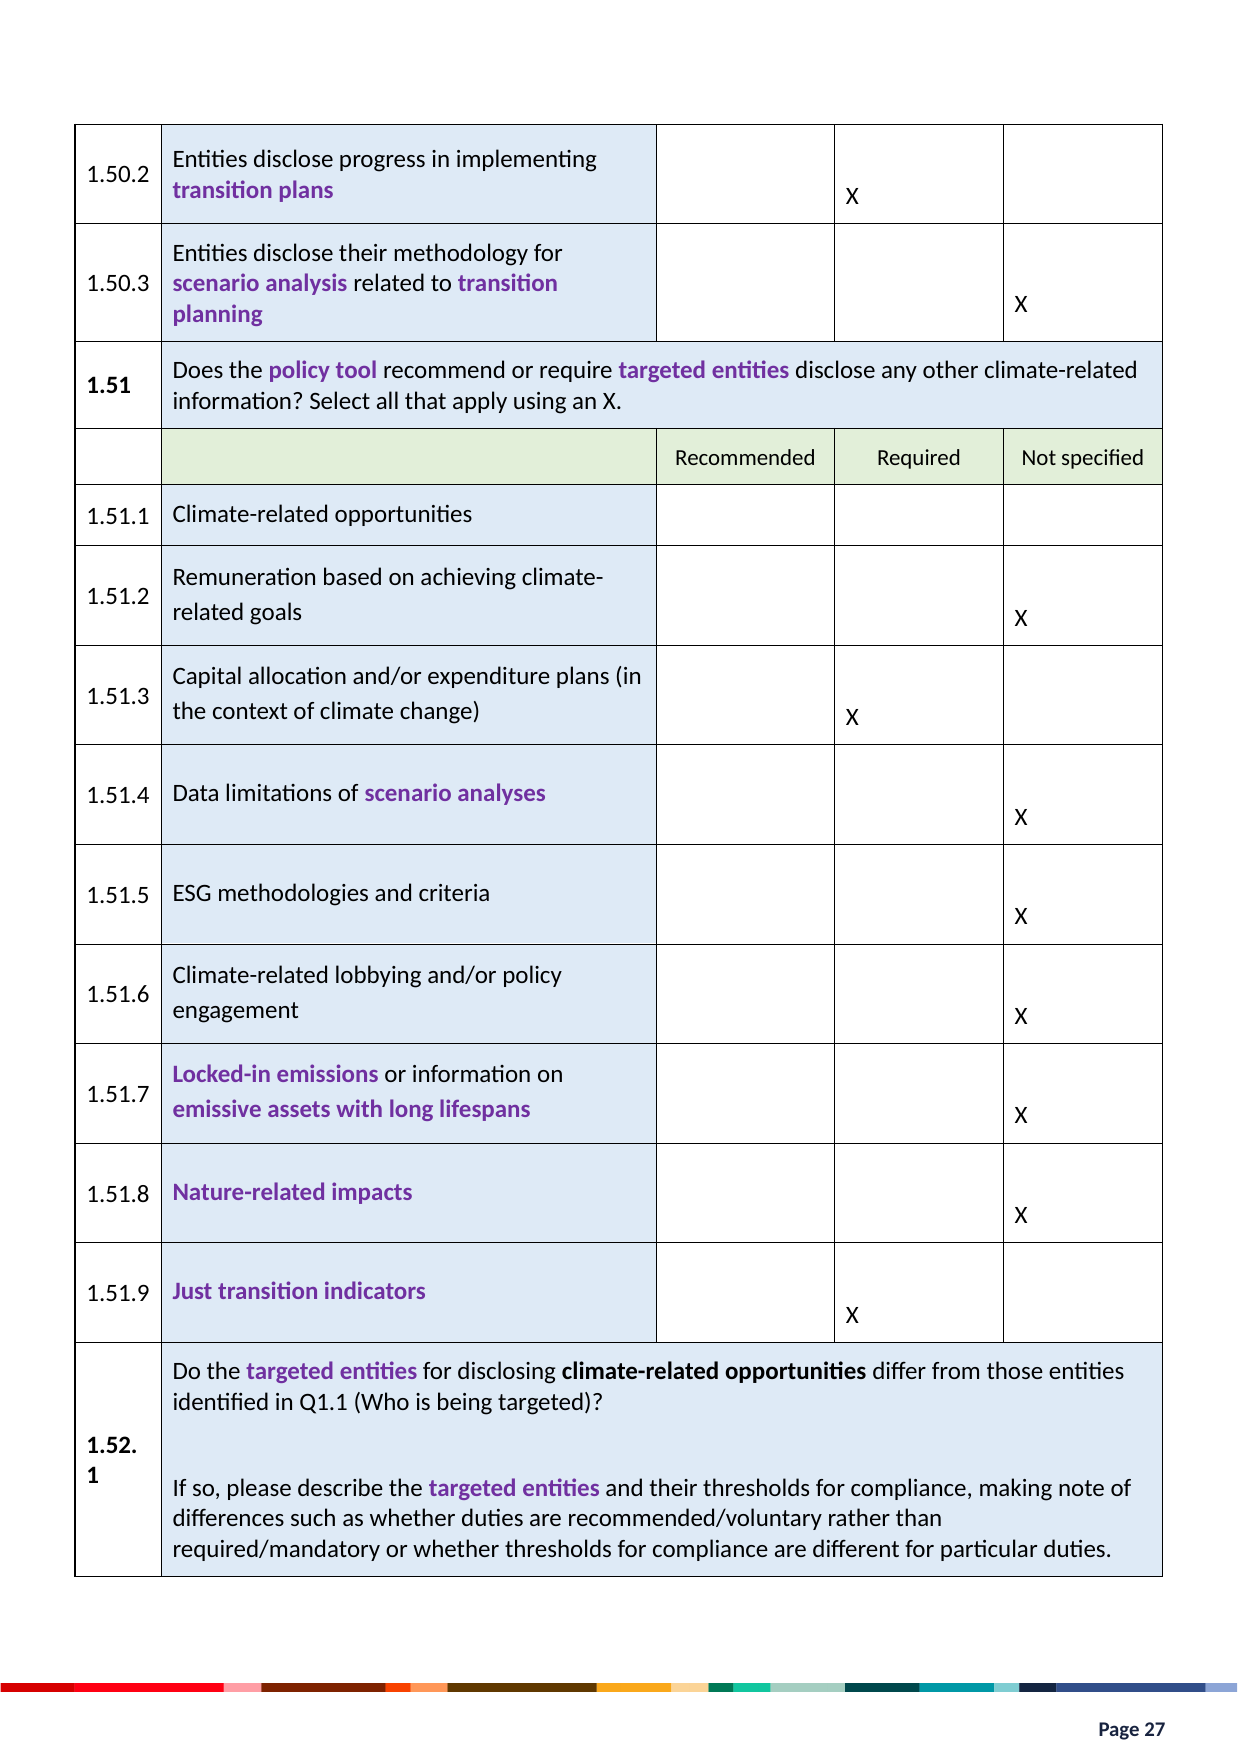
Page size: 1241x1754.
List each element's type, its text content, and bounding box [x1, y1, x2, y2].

table_cell [835, 745, 1003, 844]
table_cell X [1004, 546, 1162, 645]
table_cell Remuneration based on achieving climate-related goals [162, 546, 656, 645]
table_cell 1.51.4 [76, 745, 161, 844]
table_cell [657, 485, 834, 545]
table_cell Does the policy tool recommend or require targeted entities disclose any other climate-related information? Select all that apply using an X. [162, 342, 1162, 428]
table_cell [657, 125, 834, 223]
table_cell [1004, 485, 1162, 545]
table_cell 1.51 [76, 342, 161, 428]
table_cell [835, 224, 1003, 341]
table_cell [1004, 125, 1162, 223]
table_cell [76, 429, 161, 484]
table_cell [835, 1044, 1003, 1143]
table_cell Data limitations of scenario analyses [162, 745, 656, 844]
table_cell Recommended [657, 429, 834, 484]
table_cell X [835, 125, 1003, 223]
table_cell X [835, 646, 1003, 744]
table_cell [835, 485, 1003, 545]
table_cell Do the targeted entities for disclosing climate-related opportunities differ from those entities identified in Q1.1 (Who is being targeted)? If so, please describe the targeted entities and their thresholds for compliance, making note of differences such as whether duties are recommended/voluntary rather than required/mandatory or whether thresholds for compliance are different for particular duties. [162, 1343, 1162, 1576]
table_cell 1.51.9 [76, 1243, 161, 1342]
table_cell [657, 745, 834, 844]
table_cell 1.51.8 [76, 1144, 161, 1242]
table_cell X [1004, 945, 1162, 1043]
table_cell Entities disclose their methodology for scenario analysis related to transition planning [162, 224, 656, 341]
table_cell [657, 1144, 834, 1242]
table_cell 1.51.5 [76, 845, 161, 943]
table_cell [657, 224, 834, 341]
table_cell 1.51.7 [76, 1044, 161, 1143]
table_cell [657, 1044, 834, 1143]
table_cell X [1004, 845, 1162, 943]
table_cell X [1004, 745, 1162, 844]
table_cell Required [835, 429, 1003, 484]
table_cell [1004, 1243, 1162, 1342]
table_cell 1.51.2 [76, 546, 161, 645]
table_cell 1.51.3 [76, 646, 161, 744]
table_cell 1.50.3 [76, 224, 161, 341]
table_cell [1004, 646, 1162, 744]
table_cell 1.50.2 [76, 125, 161, 223]
table_cell [657, 546, 834, 645]
table_cell X [835, 1243, 1003, 1342]
table_cell Just transition indicators [162, 1243, 656, 1342]
table_cell [835, 845, 1003, 943]
table_cell [835, 1144, 1003, 1242]
table_cell 1.51.6 [76, 945, 161, 1043]
picture [0, 1683, 1236, 1692]
table_cell [657, 845, 834, 943]
table_cell 1.52.1 [76, 1343, 161, 1576]
table_cell 1.51.1 [76, 485, 161, 545]
table_cell X [1004, 224, 1162, 341]
table_cell Not specified [1004, 429, 1162, 484]
table_cell Climate-related lobbying and/or policy engagement [162, 945, 656, 1043]
table_cell [835, 546, 1003, 645]
table_cell Locked-in emissions or information on emissive assets with long lifespans [162, 1044, 656, 1143]
table_cell [657, 646, 834, 744]
table_cell ESG methodologies and criteria [162, 845, 656, 943]
table_cell Capital allocation and/or expenditure plans (in the context of climate change) [162, 646, 656, 744]
table_cell Climate-related opportunities [162, 485, 656, 545]
table_cell Entities disclose progress in implementing transition plans [162, 125, 656, 223]
table_cell [657, 1243, 834, 1342]
table_cell X [1004, 1144, 1162, 1242]
table_cell [162, 429, 656, 484]
table_cell Nature-related impacts [162, 1144, 656, 1242]
table_cell X [1004, 1044, 1162, 1143]
table_cell [835, 945, 1003, 1043]
table_cell [657, 945, 834, 1043]
